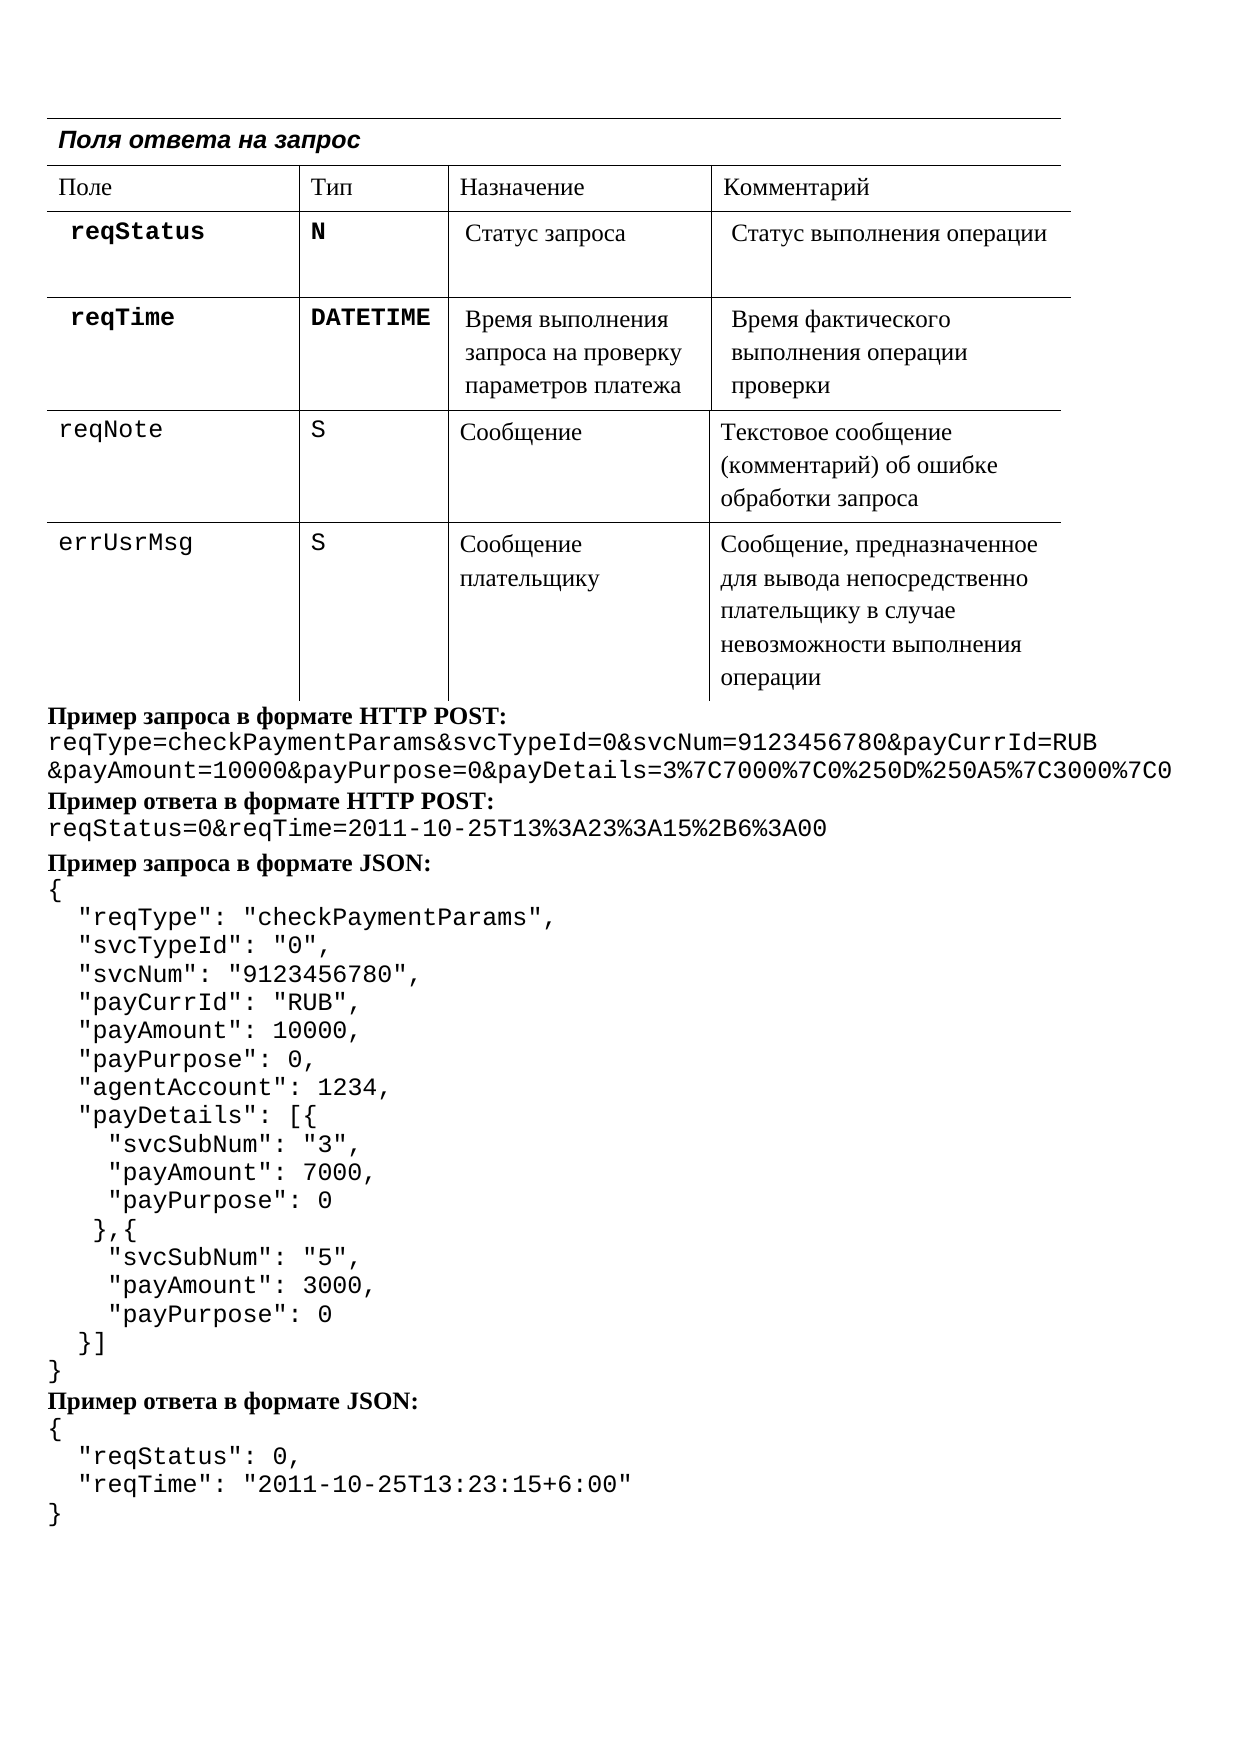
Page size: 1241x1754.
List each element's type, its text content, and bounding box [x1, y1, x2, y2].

text { "reqStatus": 0, "reqTime": "2011-10-25T13:23:15+6:00" } [47, 1415, 1199, 1528]
table_cell reqTime [47, 298, 299, 410]
table_cell S [300, 523, 448, 701]
text Пример запроса в формате HTTP POST: [47, 701, 1199, 730]
table_cell reqNote [47, 411, 299, 522]
table_cell Поле [47, 166, 299, 211]
table_cell reqStatus [47, 212, 299, 297]
table_cell S [300, 411, 448, 522]
table_cell Поля ответа на запрос [47, 119, 1061, 165]
table_cell Текстовое сообщение (комментарий) об ошибке обработки запроса [710, 411, 1061, 522]
table_cell Назначение [449, 166, 711, 211]
table_cell Сообщение [449, 411, 709, 522]
text reqType=checkPaymentParams&svcTypeId=0&svcNum=9123456780&payCurrId=RUB &payAmount=10000&payPurpose=0&payDetails=3%7C7000%7C0%250D%250A5%7C3000%7C0 [47, 730, 1199, 786]
table_cell Статус выполнения операции [712, 212, 1071, 297]
text Пример ответа в формате JSON: [47, 1386, 1199, 1415]
text { "reqType": "checkPaymentParams", "svcTypeId": "0", "svcNum": "9123456780", "payCurrId": "RUB", "payAmount": 10000, "payPurpose": 0, "agentAccount": 1234, "payDetails": [{ "svcSubNum": "3", "payAmount": 7000, "payPurpose": 0 },{ "svcSubNum": "5", "payAmount": 3000, "payPurpose": 0 }] } [47, 876, 1199, 1386]
table_cell DATETIME [300, 298, 448, 410]
text Пример ответа в формате HTTP POST: [47, 786, 1199, 815]
table_cell errUsrMsg [47, 523, 299, 701]
table_cell N [300, 212, 448, 297]
table_cell Комментарий [712, 165, 1071, 211]
table_cell Тип [300, 166, 448, 211]
table_cell Сообщение плательщику [449, 523, 709, 701]
table_cell Время выполнения запроса на проверку параметров платежа [449, 298, 711, 410]
table_cell Время фактического выполнения операции проверки [712, 298, 1071, 410]
table_cell Сообщение, предназначенное для вывода непосредственно плательщику в случае невозможности выполнения операции [710, 523, 1061, 701]
text reqStatus=0&reqTime=2011-10-25T13%3A23%3A15%2B6%3A00 [47, 815, 1199, 843]
table_cell Статус запроса [449, 212, 711, 297]
text Пример запроса в формате JSON: [47, 848, 1199, 876]
